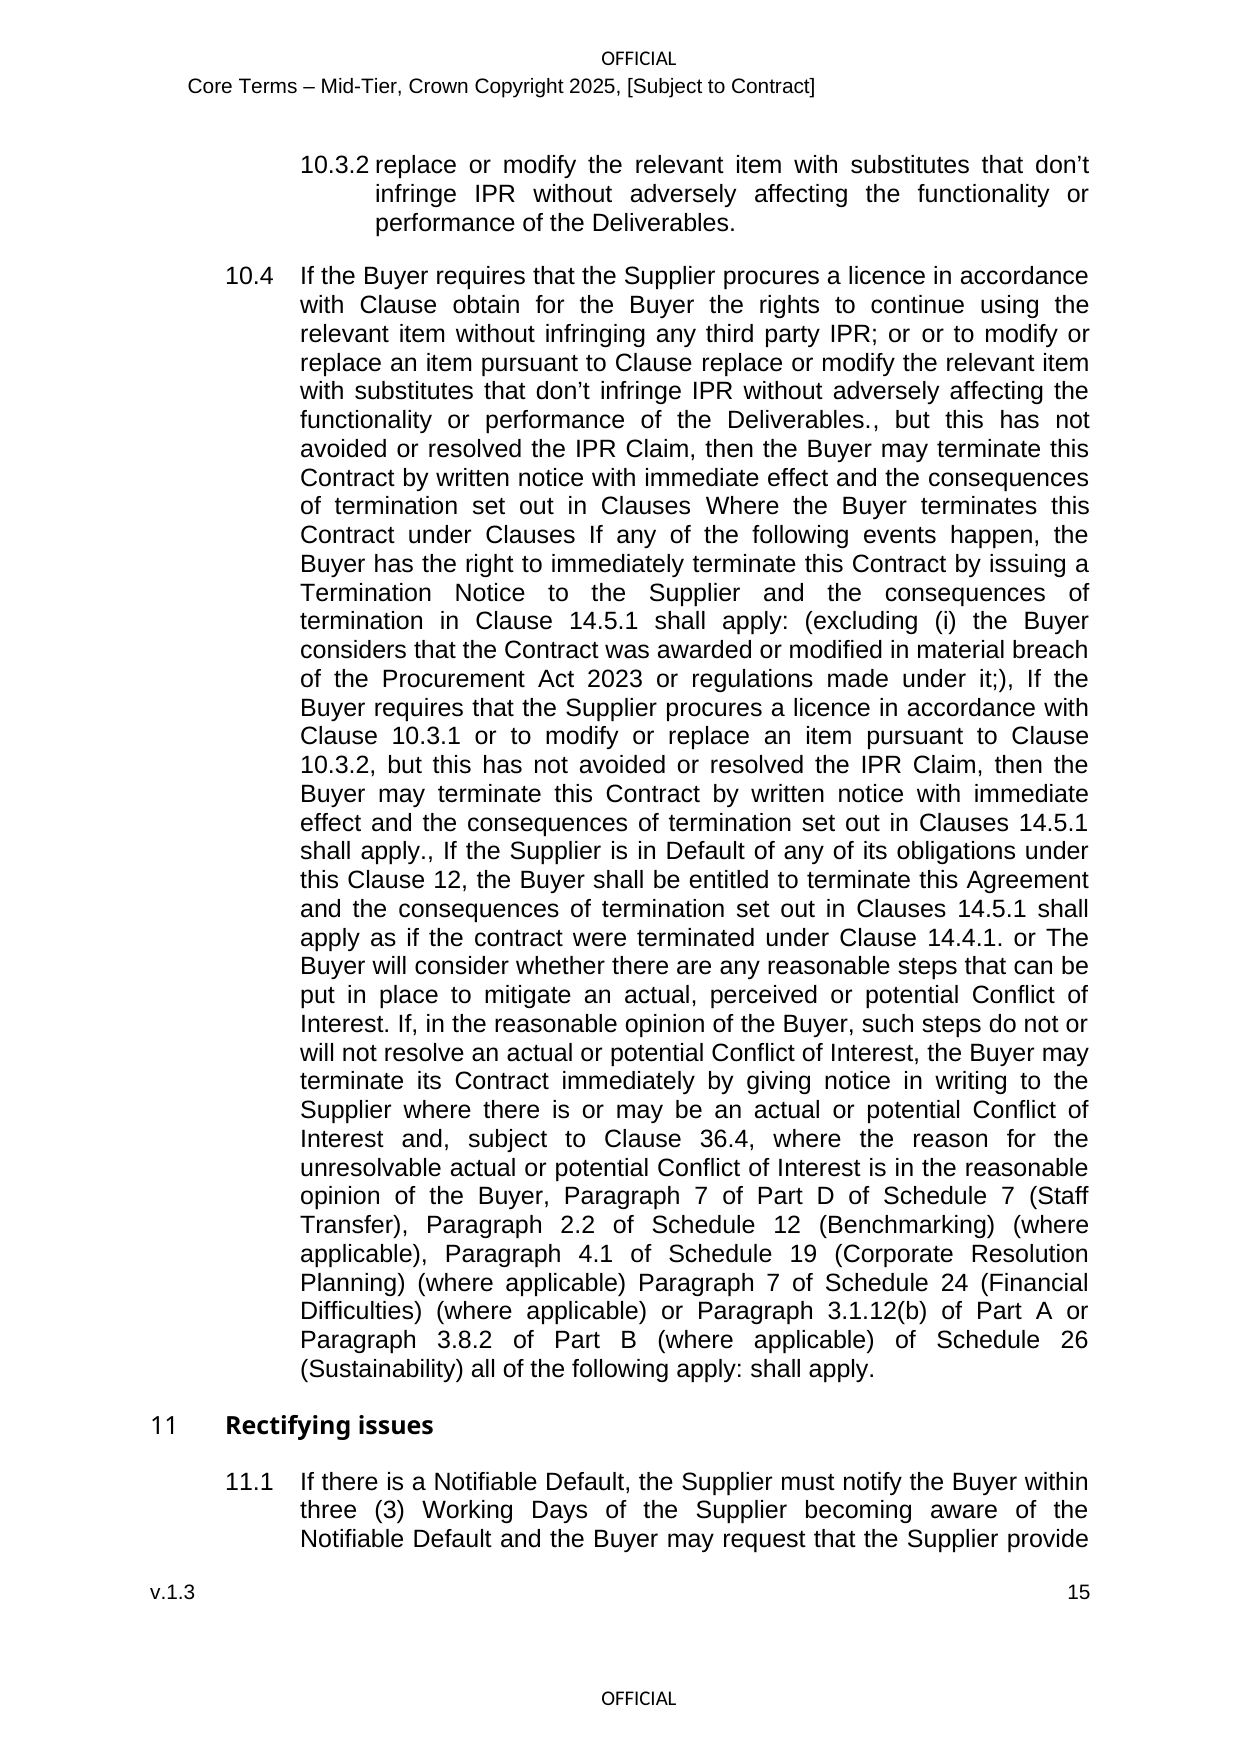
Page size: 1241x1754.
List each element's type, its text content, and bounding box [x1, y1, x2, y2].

list replace or modify the relevant item with substitutes that don’t infringe IPR without adversely affecting the functionality or performance of the Deliverables. [300, 150, 1090, 236]
list If the Buyer requires that the Supplier procures a licence in accordance with Clause 10.3.1 or to modify or replace an item pursuant to Clause 10.3.2, but this has not avoided or resolved the IPR Claim, then the Buyer may terminate this Contract by written notice with immediate effect and the consequences of termination set out in Clauses 14.5.1 shall apply. [225, 261, 1090, 1382]
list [225, 1467, 1090, 1553]
subtitle Rectifying issues [150, 1407, 1090, 1442]
